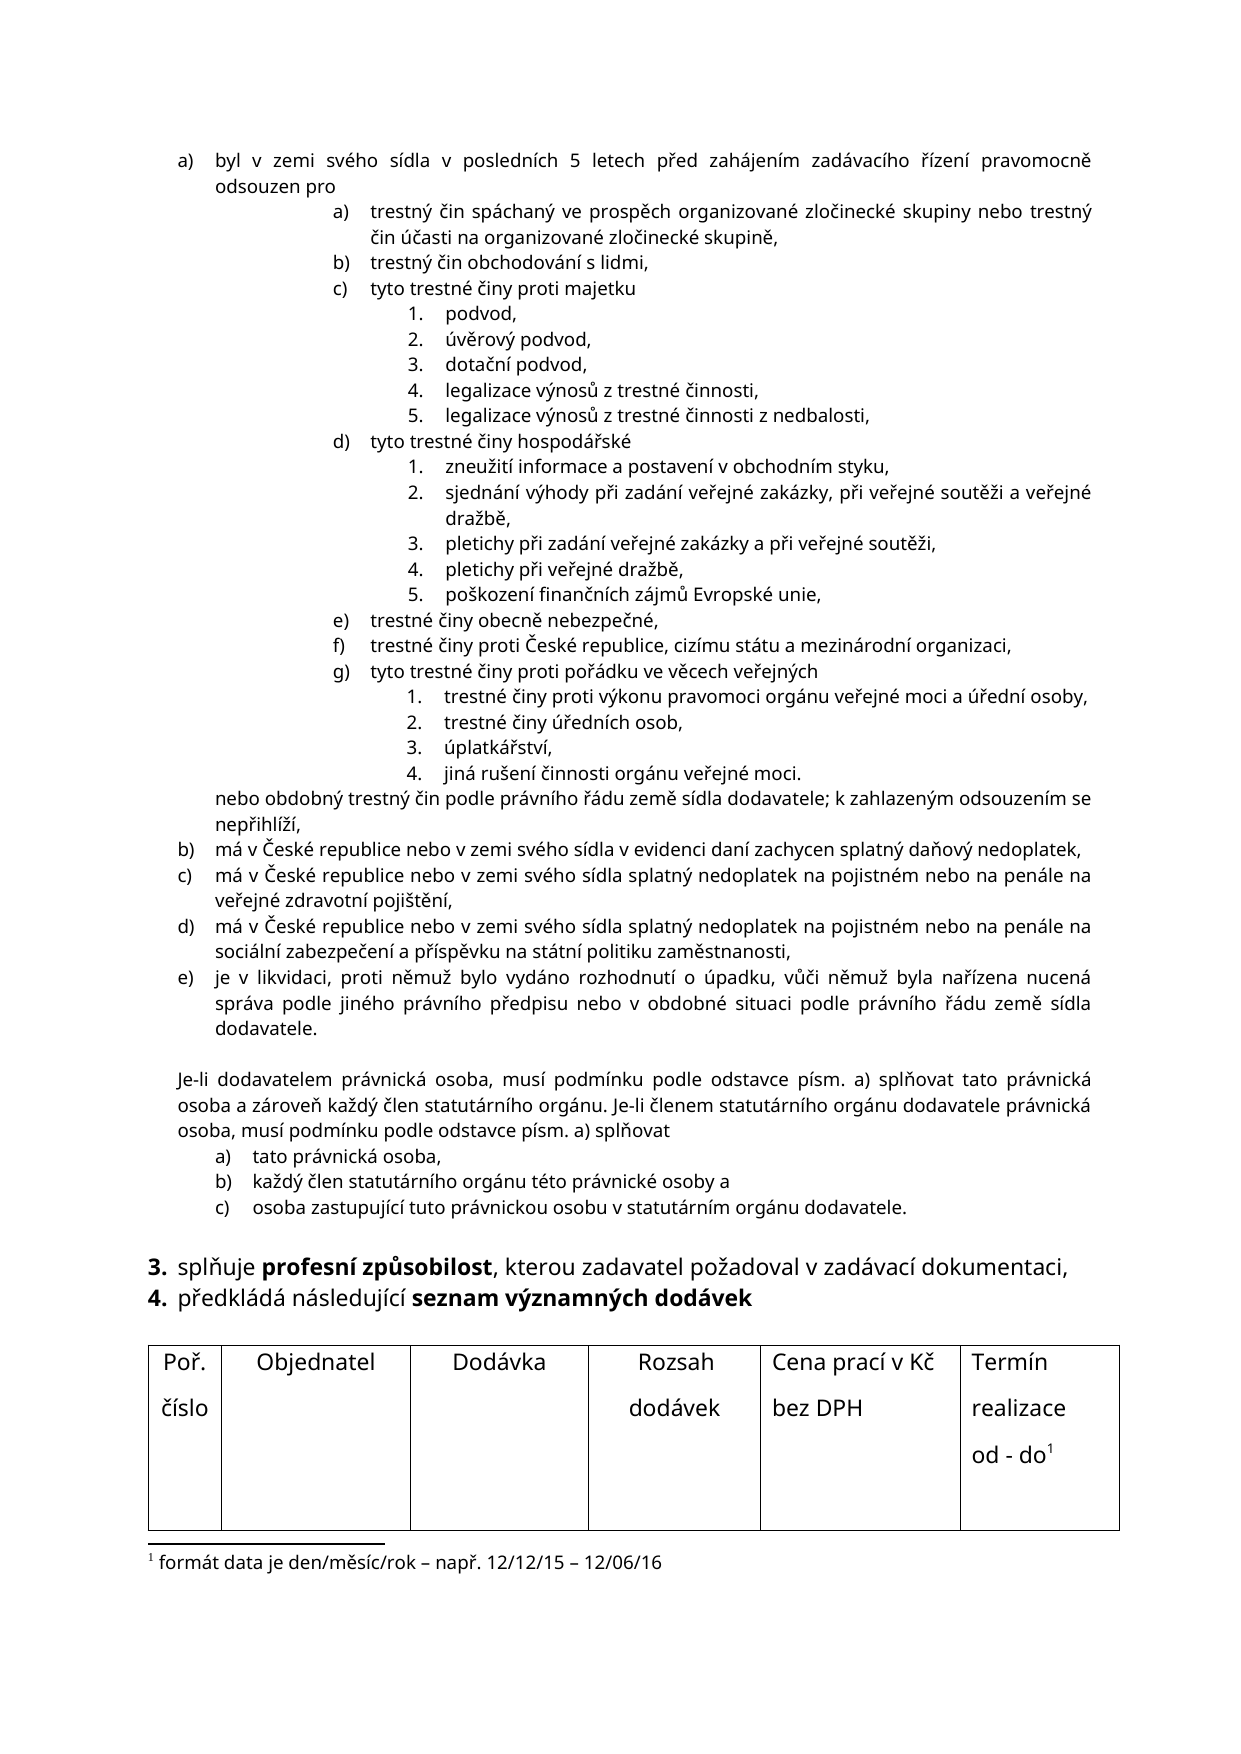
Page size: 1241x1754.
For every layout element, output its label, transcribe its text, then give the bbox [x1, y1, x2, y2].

list trestný čin spáchaný ve prospěch organizované zločinecké skupiny nebo trestný čin účasti na organizované zločinecké skupině, [333, 199, 1093, 250]
list nebo obdobný trestný čin podle právního řádu země sídla dodavatele; k zahlazeným odsouzením se nepřihlíží, [215, 786, 1093, 837]
table_header Cena prací v Kč bez DPH [761, 1346, 960, 1530]
list úvěrový podvod, [408, 326, 1093, 352]
table_header Objednatel [222, 1346, 410, 1530]
list sjednání výhody při zadání veřejné zakázky, při veřejné soutěži a veřejné dražbě, [408, 479, 1093, 530]
list legalizace výnosů z trestné činnosti z nedbalosti, [408, 403, 1093, 428]
list každý člen statutárního orgánu této právnické osoby a [215, 1168, 1093, 1194]
list úplatkářství, [406, 734, 1093, 760]
list trestné činy obecně nebezpečné, [333, 607, 1093, 632]
list má v České republice nebo v zemi svého sídla splatný nedoplatek na pojistném nebo na penále na sociální zabezpečení a příspěvku na státní politiku zaměstnanosti, [177, 913, 1093, 964]
list je v likvidaci, proti němuž bylo vydáno rozhodnutí o úpadku, vůči němuž byla nařízena nucená správa podle jiného právního předpisu nebo v obdobné situaci podle právního řádu země sídla dodavatele. [177, 964, 1093, 1041]
list trestné činy proti České republice, cizímu státu a mezinárodní organizaci, [333, 632, 1093, 658]
list má v České republice nebo v zemi svého sídla v evidenci daní zachycen splatný daňový nedoplatek, [177, 837, 1093, 862]
table_header Termín realizace od - do [961, 1346, 1119, 1530]
list má v České republice nebo v zemi svého sídla splatný nedoplatek na pojistném nebo na penále na veřejné zdravotní pojištění, [177, 862, 1093, 913]
list zneužití informace a postavení v obchodním styku, [408, 454, 1093, 479]
list podvod, [408, 301, 1093, 326]
list osoba zastupující tuto právnickou osobu v statutárním orgánu dodavatele. [215, 1194, 1093, 1219]
list trestné činy úředních osob, [406, 709, 1093, 734]
list poškození finančních zájmů Evropské unie, [408, 581, 1093, 607]
list legalizace výnosů z trestné činnosti, [408, 377, 1093, 403]
list tyto trestné činy hospodářské [333, 428, 1093, 454]
list tyto trestné činy proti pořádku ve věcech veřejných [333, 658, 1093, 683]
list tato právnická osoba, [215, 1143, 1093, 1168]
list trestné činy proti výkonu pravomoci orgánu veřejné moci a úřední osoby, [406, 683, 1093, 709]
list trestný čin obchodování s lidmi, [333, 250, 1093, 275]
table_header Rozsah dodávek [589, 1346, 760, 1530]
list byl v zemi svého sídla v posledních 5 letech před zahájením zadávacího řízení pravomocně odsouzen pro [177, 148, 1093, 199]
list pletichy při veřejné dražbě, [408, 556, 1093, 581]
list splňuje profesní způsobilost, kterou zadavatel požadoval v zadávací dokumentaci, [148, 1251, 1093, 1282]
list dotační podvod, [408, 352, 1093, 377]
text Je-li dodavatelem právnická osoba, musí podmínku podle odstavce písm. a) splňovat tato právnická osoba a zároveň každý člen statutárního orgánu. Je-li členem statutárního orgánu dodavatele právnická osoba, musí podmínku podle odstavce písm. a) splňovat [177, 1066, 1093, 1143]
list tyto trestné činy proti majetku [333, 275, 1093, 301]
table_header Dodávka [411, 1346, 588, 1530]
list jiná rušení činnosti orgánu veřejné moci. [406, 760, 1093, 786]
list pletichy při zadání veřejné zakázky a při veřejné soutěži, [408, 530, 1093, 556]
list předkládá následující seznam významných dodávek [148, 1282, 1093, 1313]
table_header Poř. číslo [149, 1346, 221, 1530]
